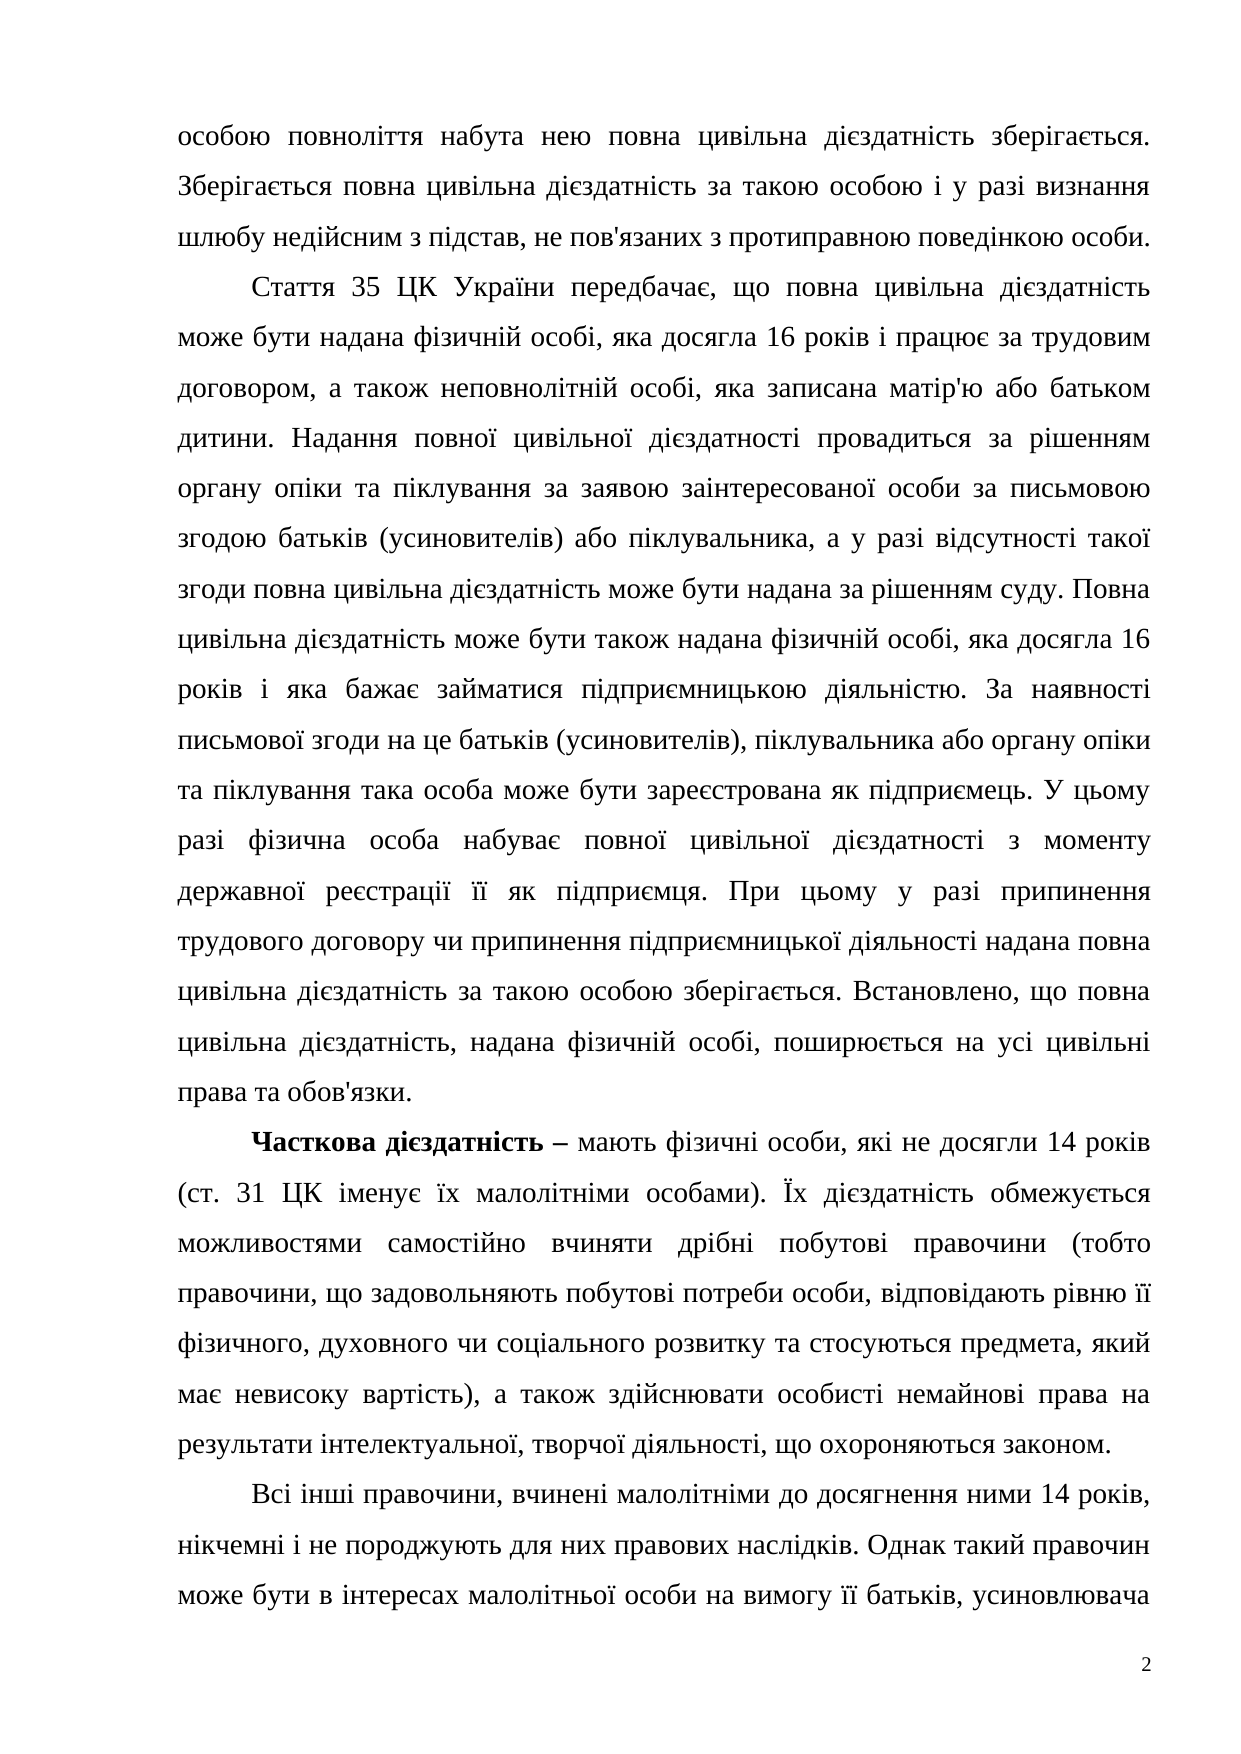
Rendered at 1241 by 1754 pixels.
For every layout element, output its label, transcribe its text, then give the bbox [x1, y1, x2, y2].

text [177, 118, 1152, 252]
text Часткова дієздатність – мають фізичні особи, які не досягли 14 років (ст. 31 ЦК іменує їх малолітніми особами). Їх дієздатність обмежується можливостями самостійно вчиняти дрібні побутові правочини (тобто правочини, що задовольняють побутові потреби особи, відповідають рівню її фізичного, духовного чи соціального розвитку та стосуються предмета, який має невисоку вартість), а також здійснювати особисті немайнові права на результати інтелектуальної, творчої діяльності, що охороняються законом. [177, 1124, 1152, 1460]
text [177, 1477, 1152, 1611]
text Стаття 35 ЦК України передбачає, що повна цивільна дієздатність може бути надана фізичній особі, яка досягла 16 років і працює за трудовим договором, а також неповнолітній особі, яка записана матір'ю або батьком дитини. Надання повної цивільної дієздатності провадиться за рішенням органу опіки та піклування за заявою заінтересованої особи за письмовою згодою батьків (усиновителів) або піклувальника, а у разі відсутності такої згоди повна цивільна дієздатність може бути надана за рішенням суду. Повна цивільна дієздатність може бути також надана фізичній особі, яка досягла 16 років і яка бажає займатися підприємницькою діяльністю. За наявності письмової згоди на це батьків (усиновителів), піклувальника або органу опіки та піклування така особа може бути зареєстрована як підприємець. У цьому разі фізична особа набуває повної цивільної дієздатності з моменту державної реєстрації її як підприємця. При цьому у разі припинення трудового договору чи припинення підприємницької діяльності надана повна цивільна дієздатність за такою особою зберігається. Встановлено, що повна цивільна дієздатність, надана фізичній особі, поширюється на усі цивільні права та обов'язки. [177, 269, 1152, 1108]
